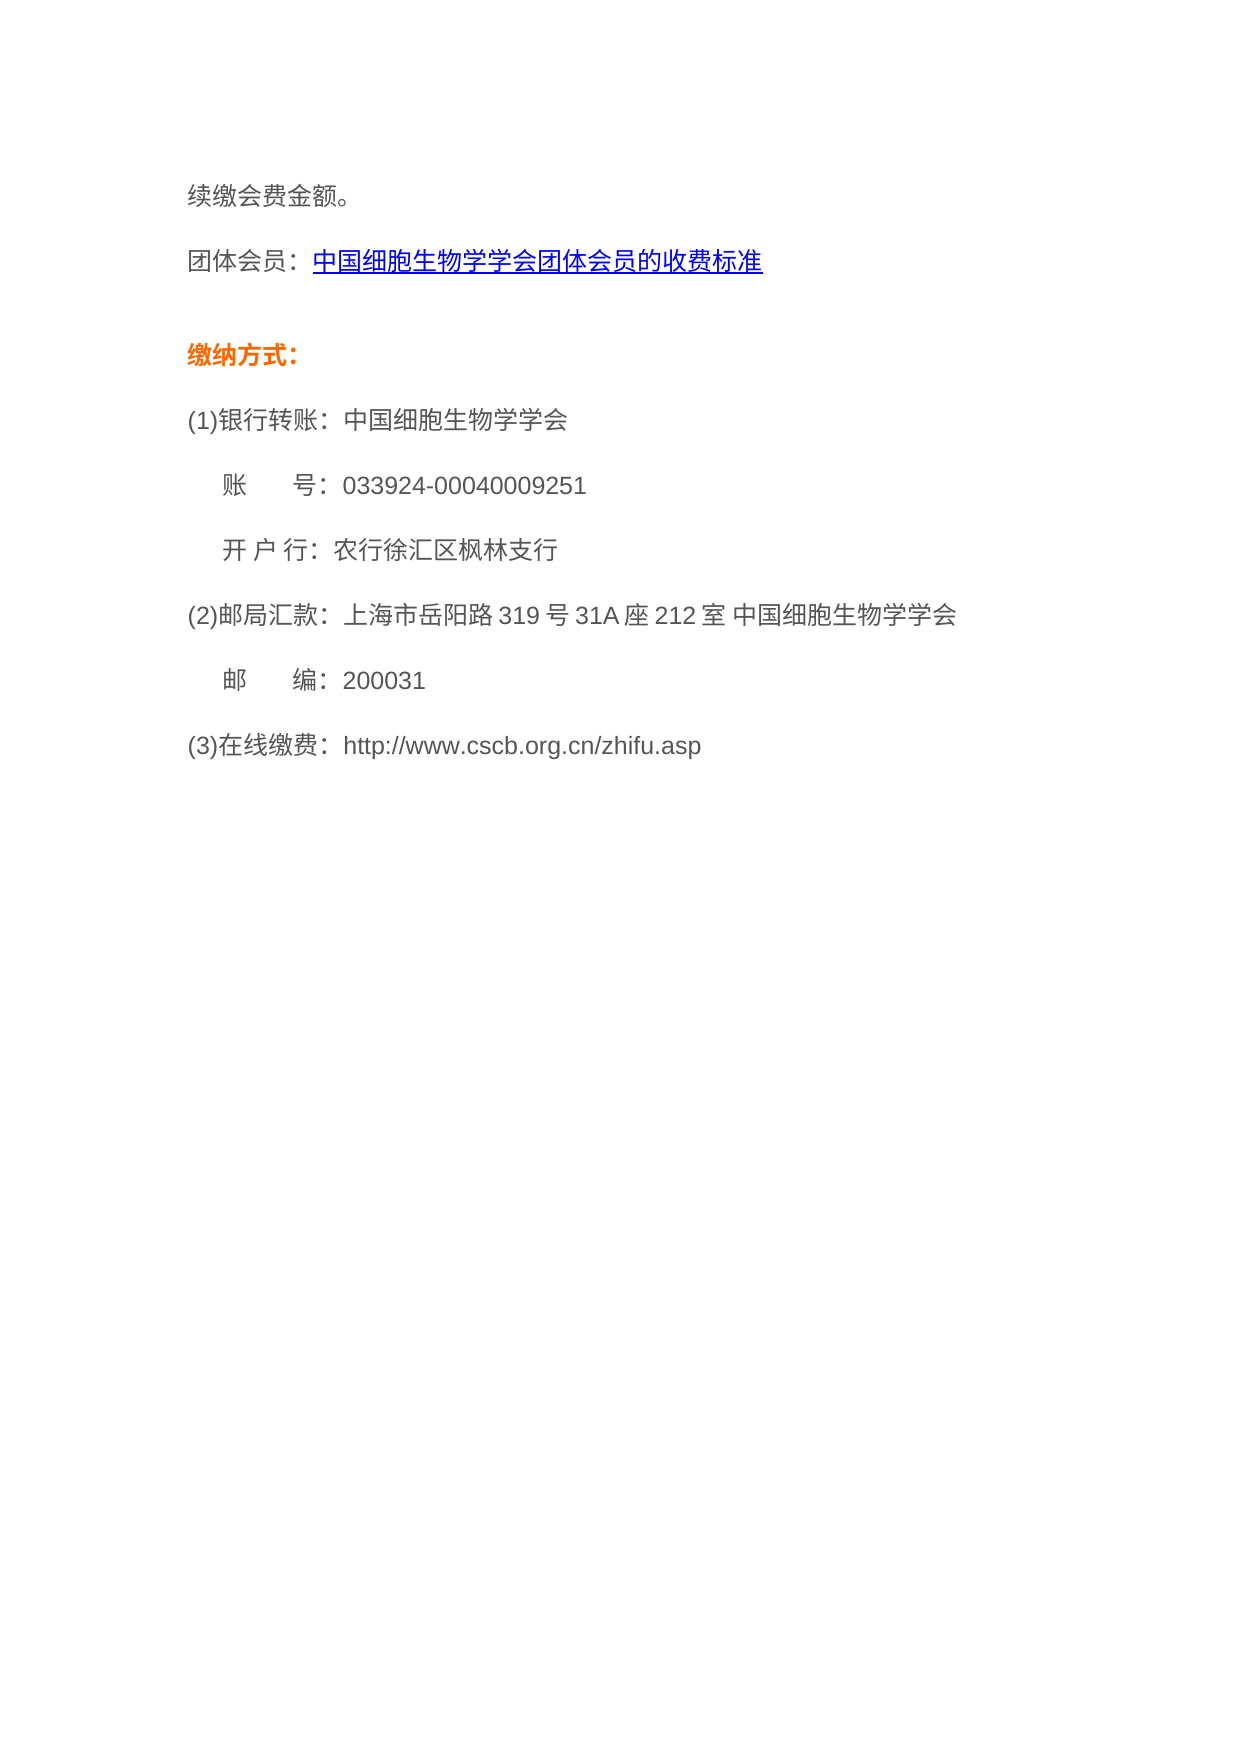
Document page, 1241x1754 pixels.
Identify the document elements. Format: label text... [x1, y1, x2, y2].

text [187, 162, 1053, 292]
text 缴纳方式： (1)银行转账：中国细胞生物学学会 账 号：033924-00040009251 开 户 行：农行徐汇区枫林支行 (2)邮局汇款：上海市岳阳路319号31A座212室 中国细胞生物学学会 邮 编：200031 (3)在线缴费：http://www.cscb.org.cn/zhifu.asp [187, 321, 1053, 776]
